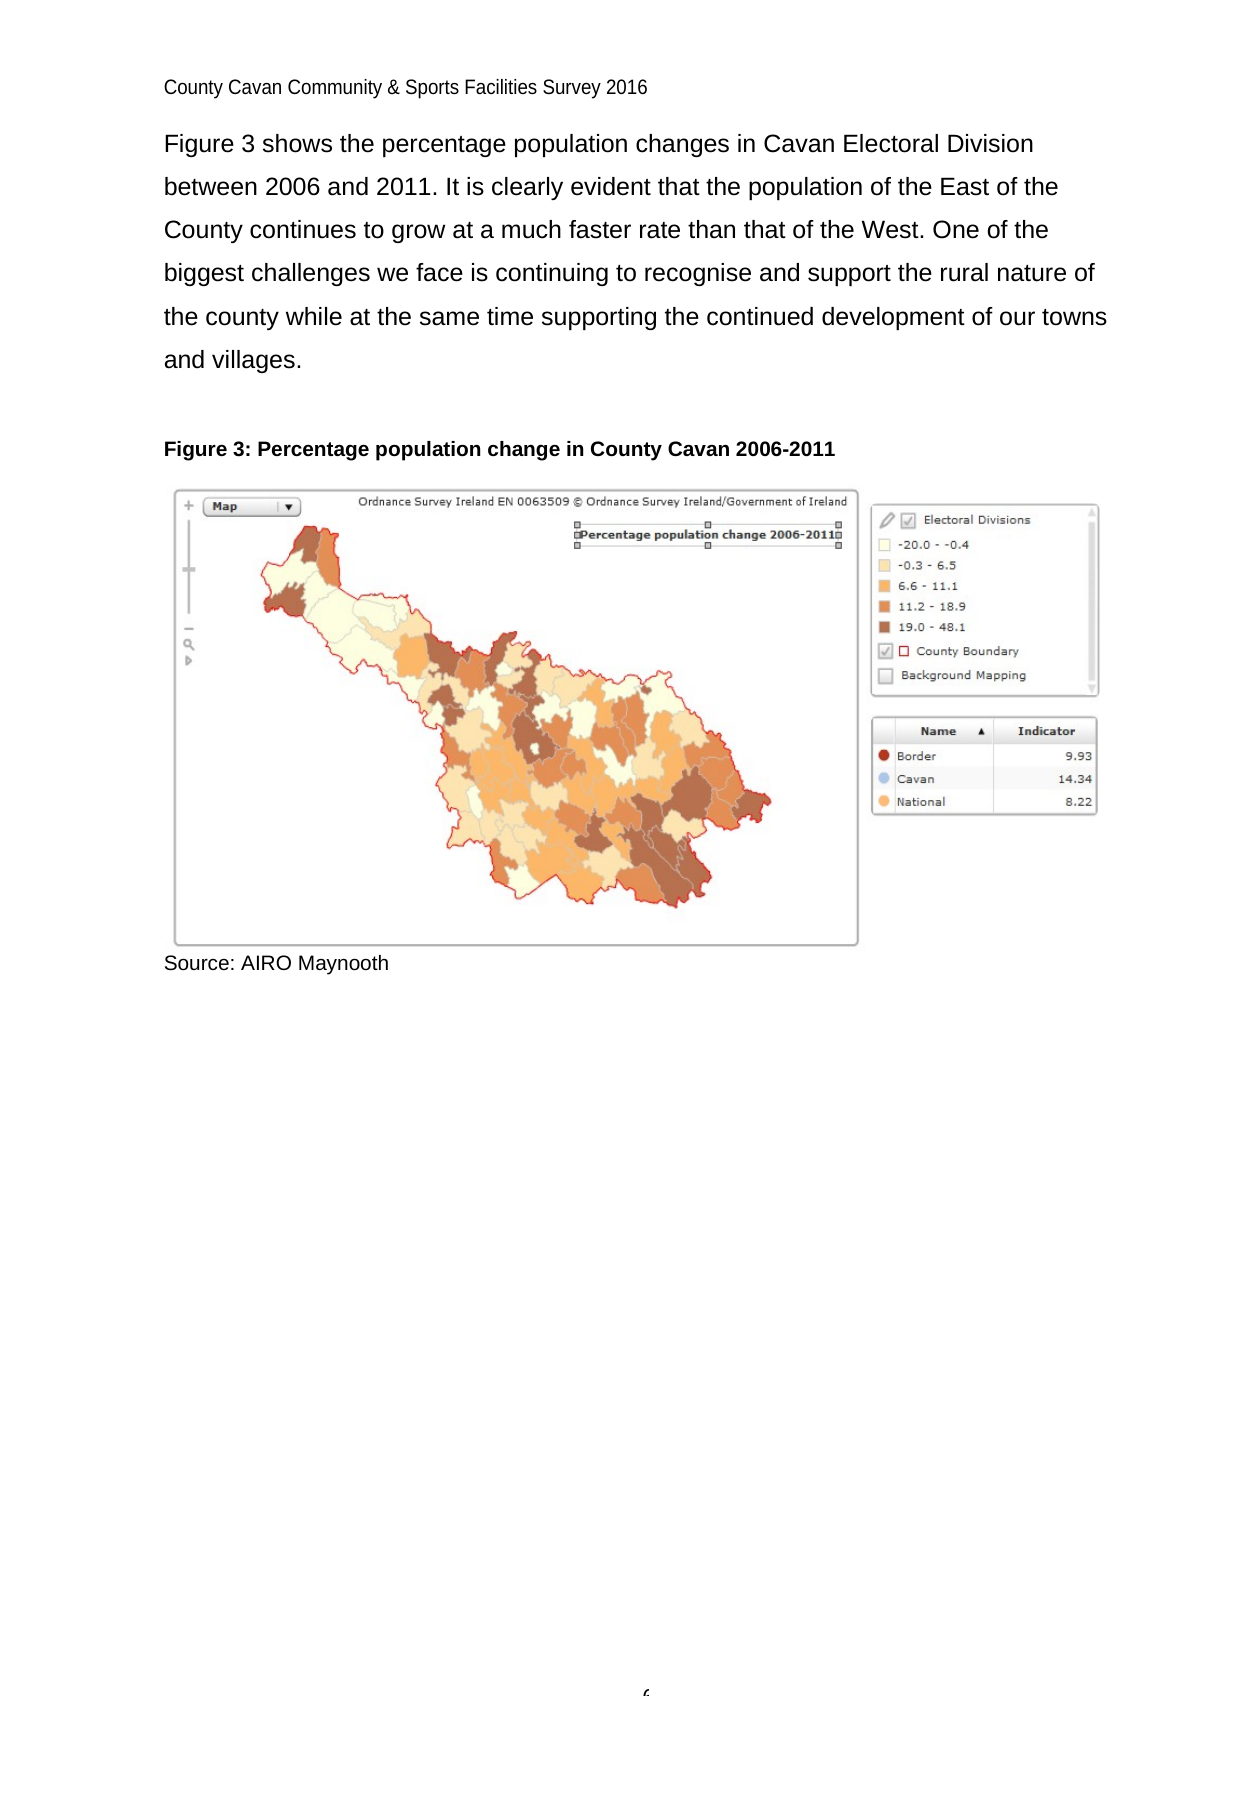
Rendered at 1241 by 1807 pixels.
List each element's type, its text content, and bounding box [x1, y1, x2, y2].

text Figure 3: Percentage population change in County Cavan 2006-2011 [163, 437, 1119, 461]
picture [166, 485, 1101, 951]
text Figure 3 shows the percentage population changes in Cavan Electoral Division between 2006 and 2011. It is clearly evident that the population of the East of the County continues to grow at a much faster rate than that of the West. One of the biggest challenges we face is continuing to recognise and support the rural nature of the county while at the same time supporting the continued development of our towns and villages. [163, 129, 1110, 373]
